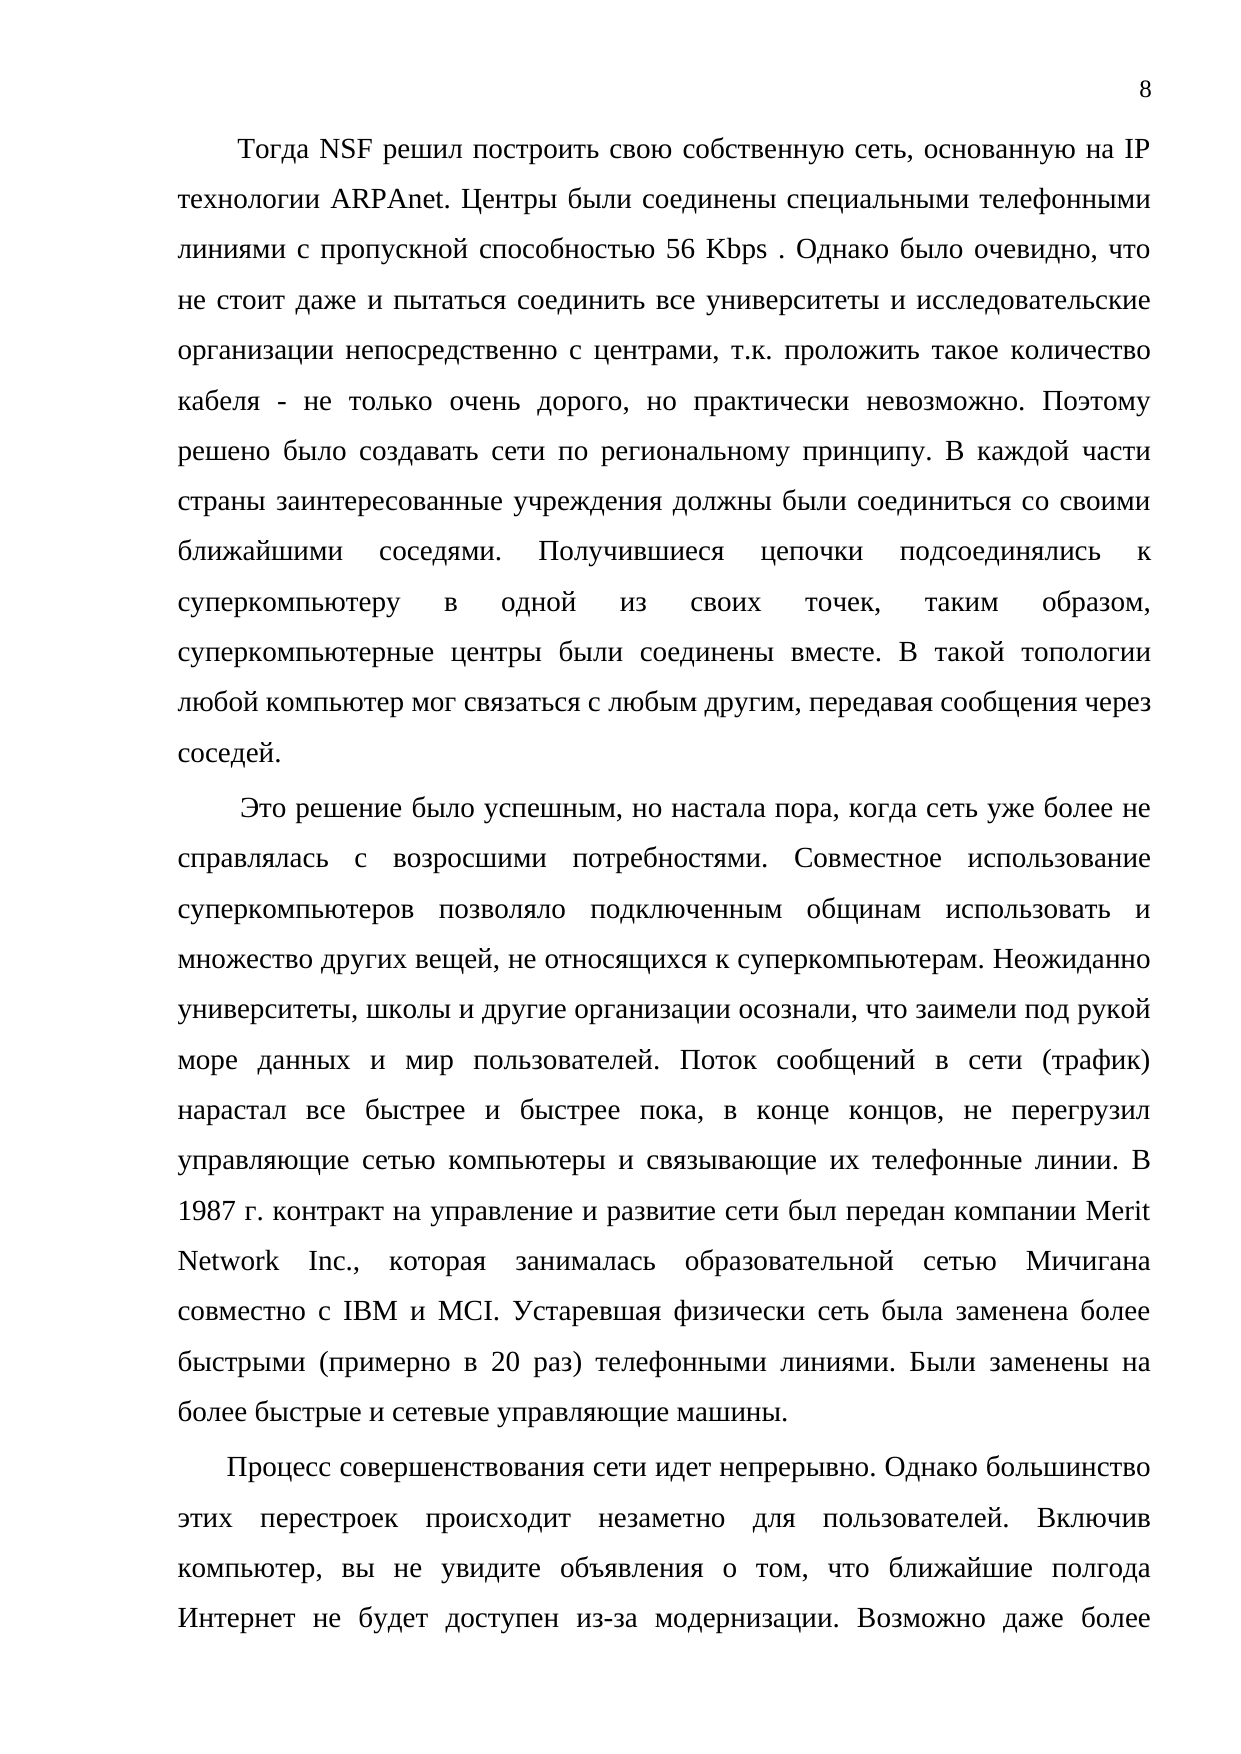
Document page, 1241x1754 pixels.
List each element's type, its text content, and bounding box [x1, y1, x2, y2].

text Это решение было успешным, но настала пора, когда сеть уже более не справлялась с возросшими потребностями. Совместное использование суперкомпьютеров позволяло подключенным общинам использовать и множество других вещей, не относящихся к суперкомпьютерам. Неожиданно университеты, школы и другие организации осознали, что заимели под рукой море данных и мир пользователей. Поток сообщений в сети (трафик) нарастал все быстрее и быстрее пока, в конце концов, не перегрузил управляющие сетью компьютеры и связывающие их телефонные линии. В . контракт на управление и развитие сети был передан компании Merit Network Inc., которая занималась образовательной сетью Мичигана совместно с IBM и MCI. Устаревшая физически сеть была заменена более быстрыми (примерно в 20 раз) телефонными линиями. Были заменены на более быстрые и сетевые управляющие машины. [177, 790, 1152, 1427]
text Тогда NSF решил построить свою собственную сеть, основанную на IP технологии ARPAnet. Центры были соединены специальными телефонными линиями с пропускной способностью 56 Kbps . Однако было очевидно, что не стоит даже и пытаться соединить все университеты и исследовательские организации непосредственно с центрами, т.к. проложить такое количество кабеля - не только очень дорого, но практически невозможно. Поэтому решено было создавать сети по региональному принципу. В каждой части страны заинтересованные учреждения должны были соединиться со своими ближайшими соседями. Получившиеся цепочки подсоединялись к суперкомпьютеру в одной из своих точек, таким образом, суперкомпьютерные центры были соединены вместе. В такой топологии любой компьютер мог связаться с любым другим, передавая сообщения через соседей. [177, 131, 1152, 768]
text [177, 1449, 1152, 1634]
